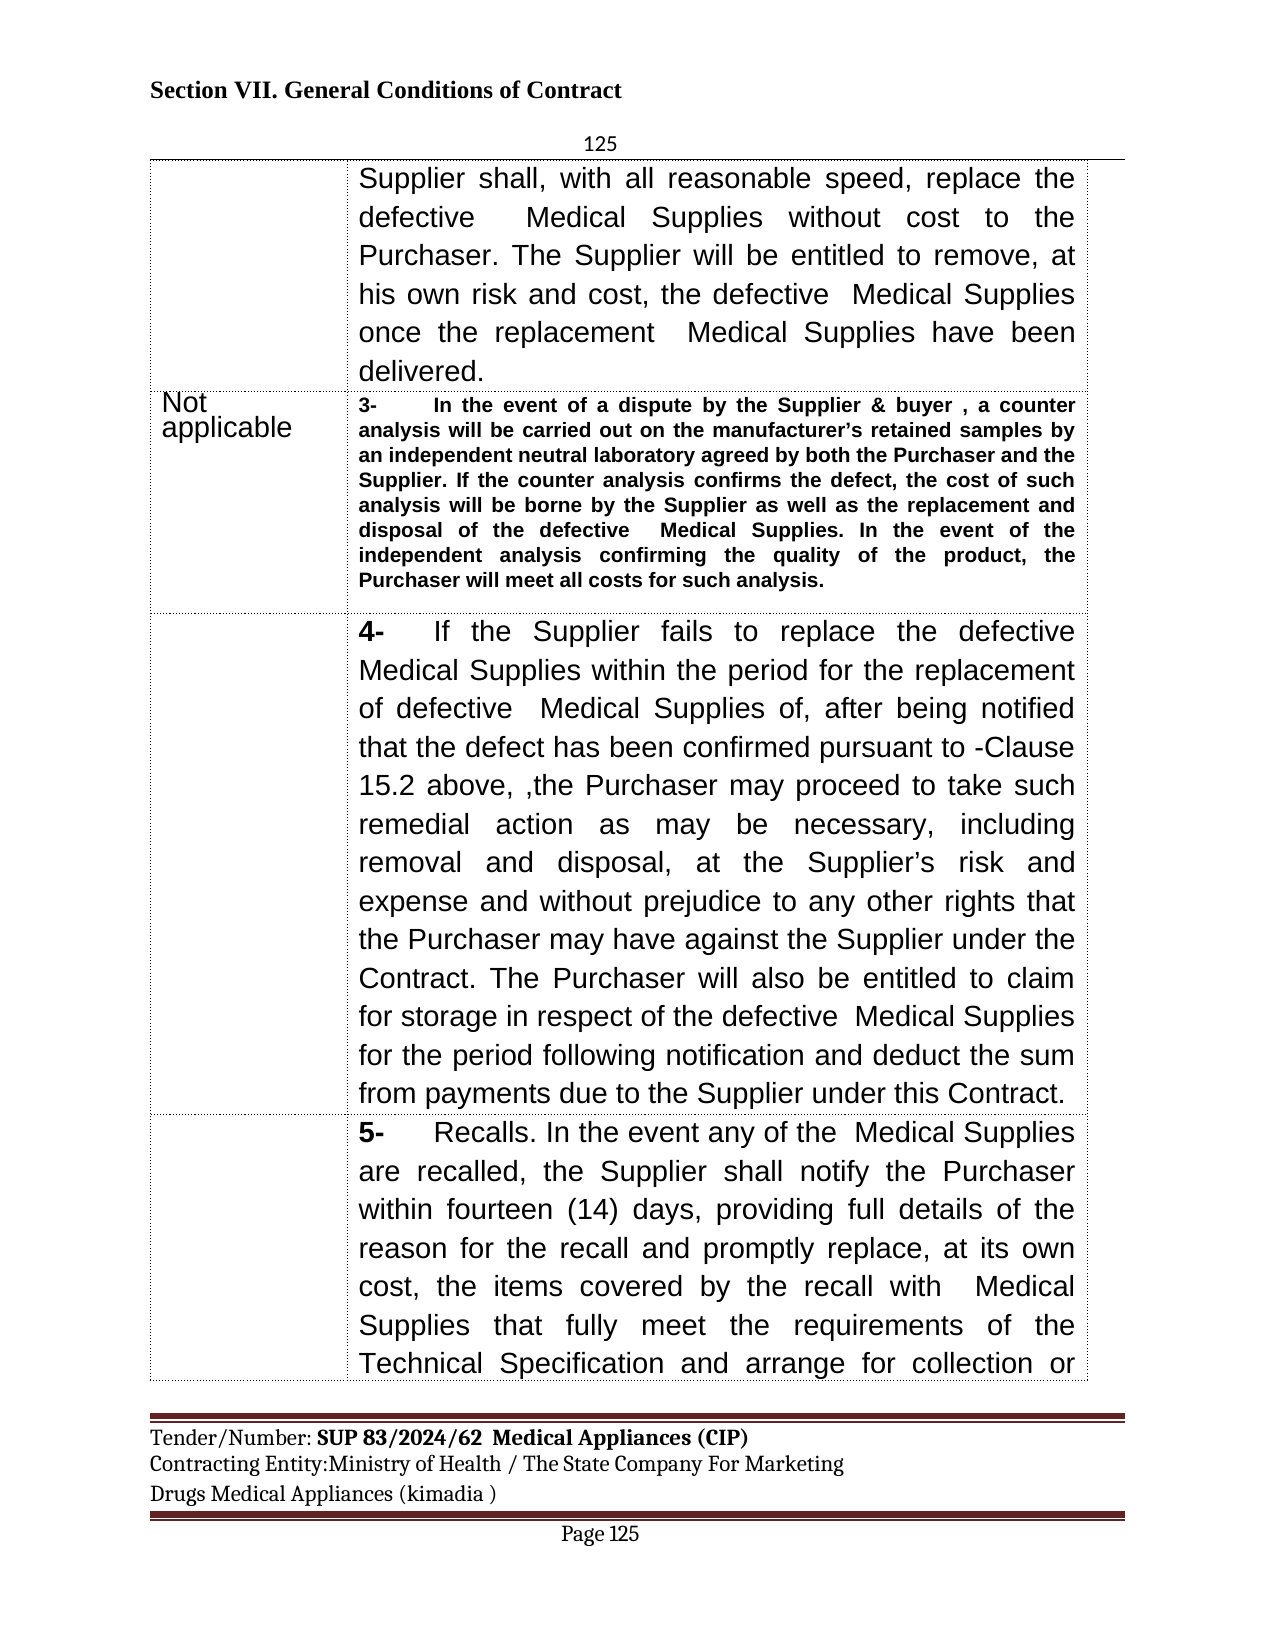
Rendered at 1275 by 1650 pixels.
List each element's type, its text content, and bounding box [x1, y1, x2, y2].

table_cell [150, 160, 347, 391]
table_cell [347, 1114, 1088, 1380]
table_cell Not applicable [150, 391, 347, 613]
table_cell [150, 613, 347, 1114]
table_cell 4- If the Supplier fails to replace the defective Medical Supplies within the period for the replacement of defective Medical Supplies of, after being notified that the defect has been confirmed pursuant to -Clause 15.2 above, ,the Purchaser may proceed to take such remedial action as may be necessary, including removal and disposal, at the Supplier’s risk and expense and without prejudice to any other rights that the Purchaser may have against the Supplier under the Contract. The Purchaser will also be entitled to claim for storage in respect of the defective Medical Supplies for the period following notification and deduct the sum from payments due to the Supplier under this Contract. [347, 613, 1088, 1114]
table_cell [347, 160, 1088, 391]
table_cell 3- In the event of a dispute by the Supplier & buyer , a counter analysis will be carried out on the manufacturer’s retained samples by an independent neutral laboratory agreed by both the Purchaser and the Supplier. If the counter analysis confirms the defect, the cost of such analysis will be borne by the Supplier as well as the replacement and disposal of the defective Medical Supplies. In the event of the independent analysis confirming the quality of the product, the Purchaser will meet all costs for such analysis. [347, 391, 1088, 613]
table_cell [150, 1114, 347, 1380]
